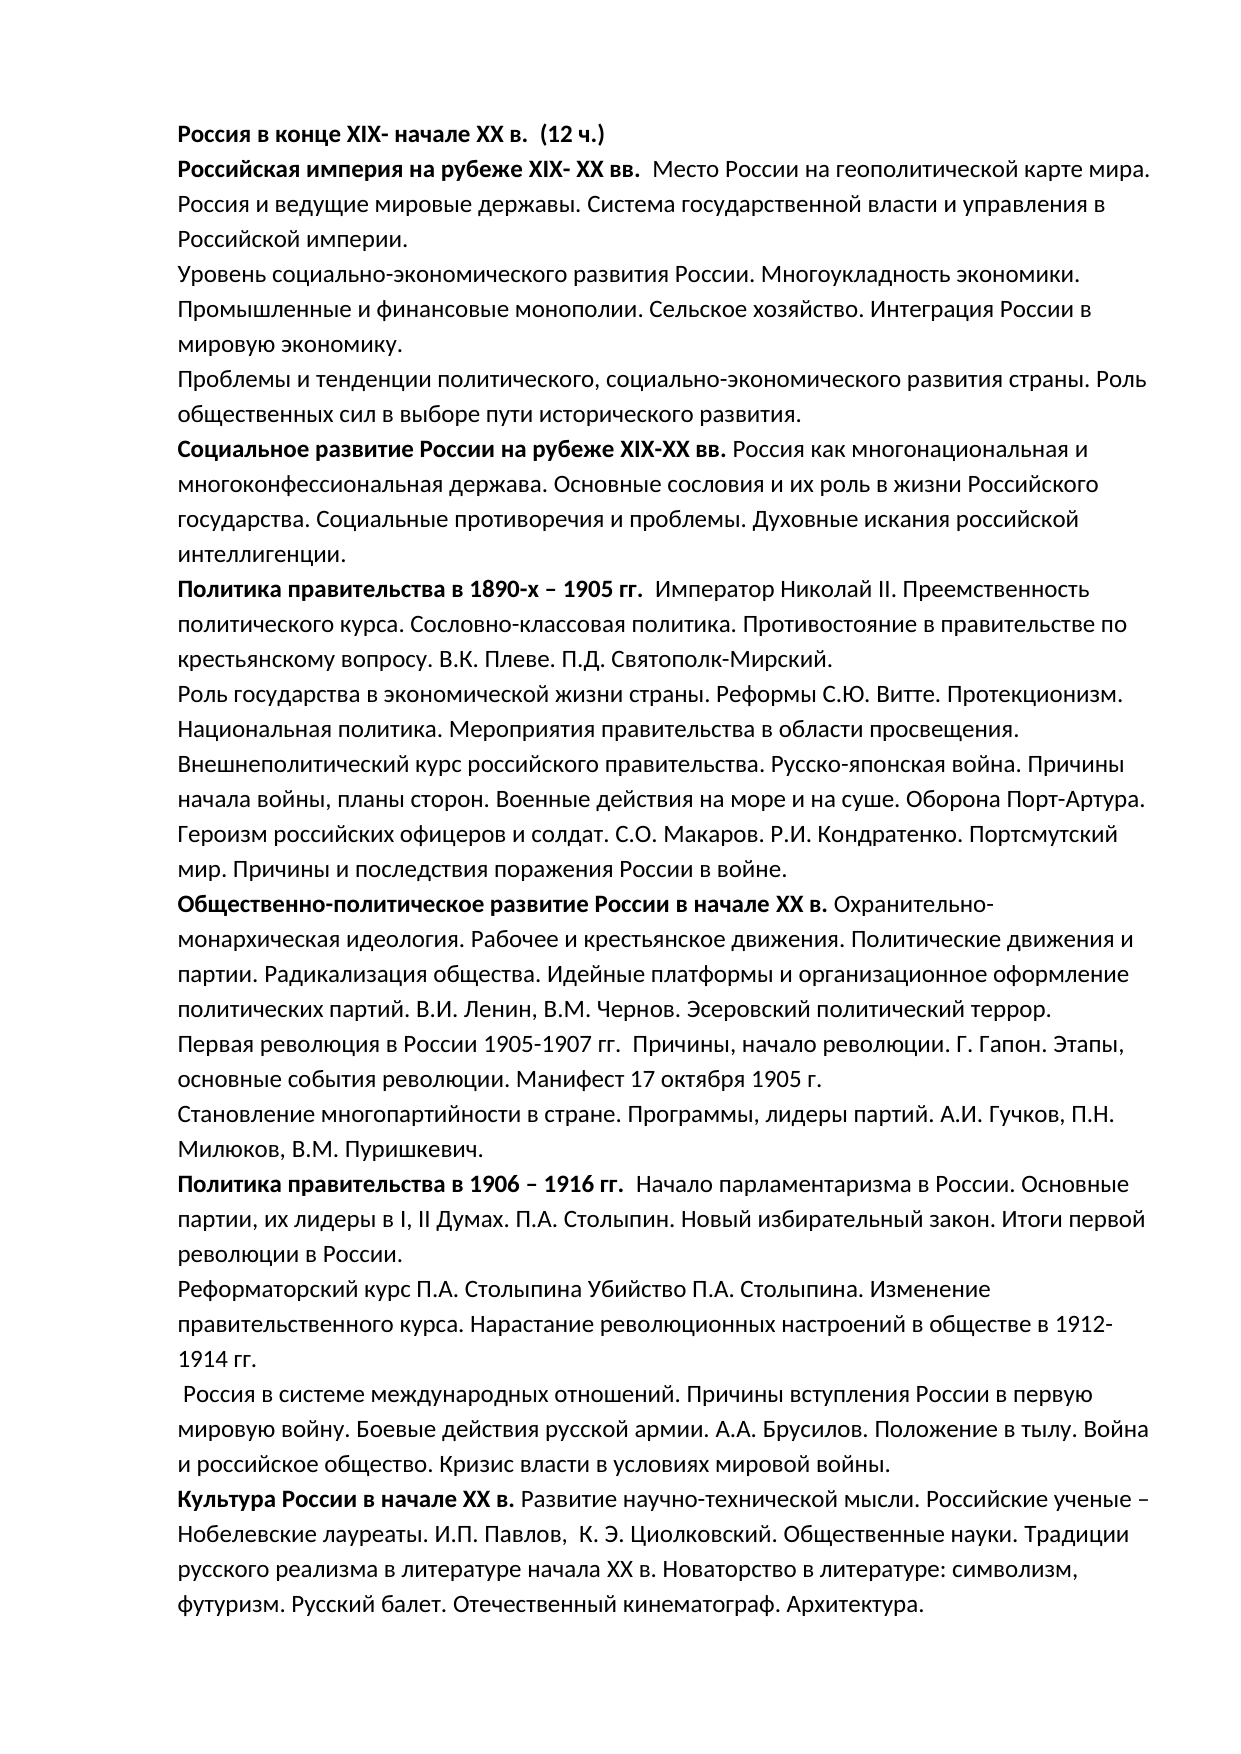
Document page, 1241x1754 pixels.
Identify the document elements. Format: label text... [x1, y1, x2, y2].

text Первая революция в России 1905-1907 гг. Причины, начало революции. Г. Гапон. Этапы, основные события революции. Манифест 17 октября 1905 г. [177, 1028, 1152, 1094]
text Культура России в начале XX в. Развитие научно-технической мысли. Российские ученые – Нобелевские лауреаты. И.П. Павлов, К. Э. Циолковский. Общественные науки. Традиции русского реализма в литературе начала XX в. Новаторство в литературе: символизм, футуризм. Русский балет. Отечественный кинематограф. Архитектура. [177, 1483, 1152, 1619]
text Реформаторский курс П.А. Столыпина Убийство П.А. Столыпина. Изменение правительственного курса. Нарастание революционных настроений в обществе в 1912-1914 гг. [177, 1273, 1152, 1374]
text Социальное развитие России на рубеже XIX-XX вв. Россия как многонациональная и многоконфессиональная держава. Основные сословия и их роль в жизни Российского государства. Социальные противоречия и проблемы. Духовные искания российской интеллигенции. [177, 433, 1152, 569]
text Уровень социально-экономического развития России. Многоукладность экономики. Промышленные и финансовые монополии. Сельское хозяйство. Интеграция России в мировую экономику. [177, 258, 1152, 359]
text Политика правительства в 1906 – 1916 гг. Начало парламентаризма в России. Основные партии, их лидеры в I, II Думах. П.А. Столыпин. Новый избирательный закон. Итоги первой революции в России. [177, 1168, 1152, 1269]
text Россия в системе международных отношений. Причины вступления России в первую мировую войну. Боевые действия русской армии. А.А. Брусилов. Положение в тылу. Война и российское общество. Кризис власти в условиях мировой войны. [177, 1378, 1152, 1479]
text Россия в конце XIX- начале XX в. (12 ч.) [177, 118, 1152, 149]
text Роль государства в экономической жизни страны. Реформы С.Ю. Витте. Протекционизм. [177, 678, 1152, 709]
text Национальная политика. Мероприятия правительства в области просвещения. [177, 713, 1152, 744]
text Политика правительства в 1890-х – 1905 гг. Император Николай II. Преемственность политического курса. Сословно-классовая политика. Противостояние в правительстве по крестьянскому вопросу. В.К. Плеве. П.Д. Святополк-Мирский. [177, 573, 1152, 674]
text Становление многопартийности в стране. Программы, лидеры партий. А.И. Гучков, П.Н. Милюков, В.М. Пуришкевич. [177, 1098, 1152, 1164]
text Российская империя на рубеже XIX- XX вв. Место России на геополитической карте мира. Россия и ведущие мировые державы. Система государственной власти и управления в Российской империи. [177, 153, 1152, 254]
text Внешнеполитический курс российского правительства. Русско-японская война. Причины начала войны, планы сторон. Военные действия на море и на суше. Оборона Порт-Артура. Героизм российских офицеров и солдат. С.О. Макаров. Р.И. Кондратенко. Портсмутский мир. Причины и последствия поражения России в войне. [177, 748, 1152, 884]
text Проблемы и тенденции политического, социально-экономического развития страны. Роль общественных сил в выборе пути исторического развития. [177, 363, 1152, 429]
text Общественно-политическое развитие России в начале XX в. Охранительно-монархическая идеология. Рабочее и крестьянское движения. Политические движения и партии. Радикализация общества. Идейные платформы и организационное оформление политических партий. В.И. Ленин, В.М. Чернов. Эсеровский политический террор. [177, 888, 1152, 1024]
